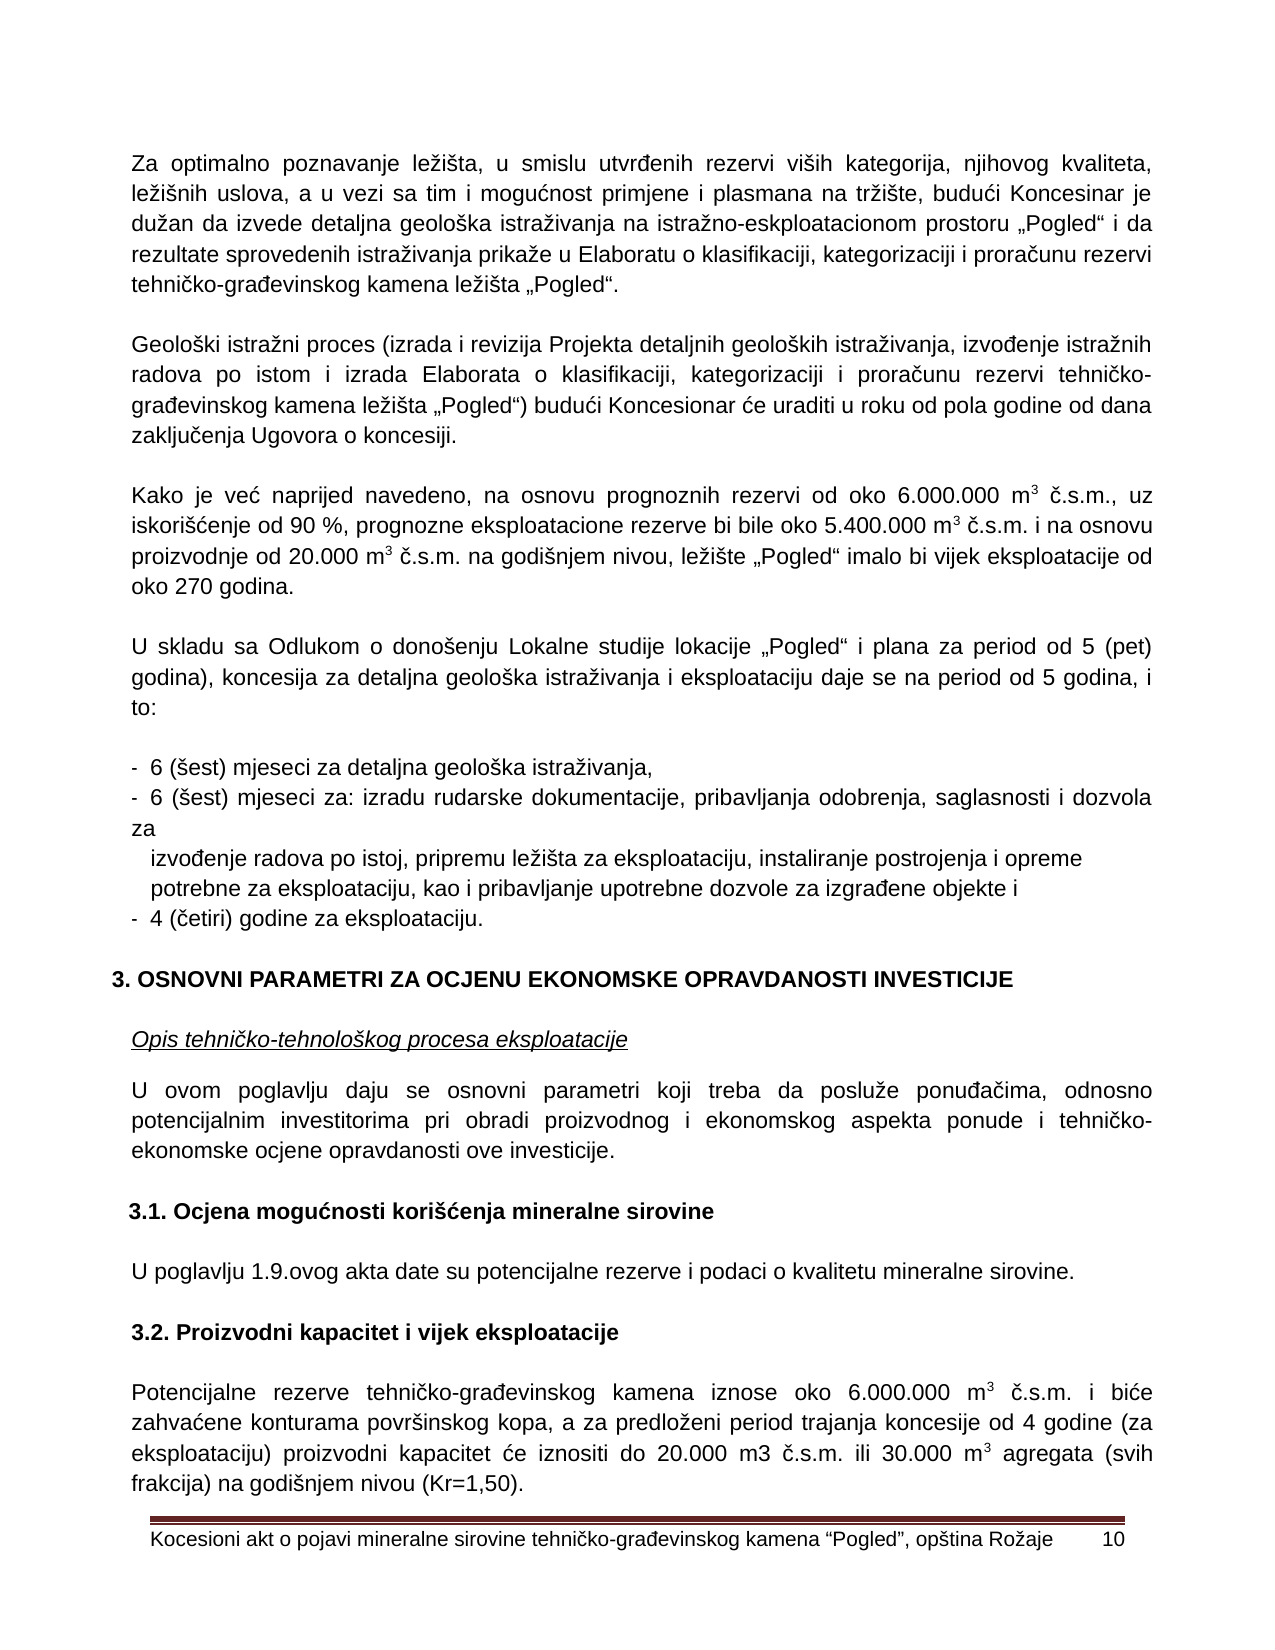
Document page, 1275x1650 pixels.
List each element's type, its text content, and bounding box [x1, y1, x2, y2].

text U poglavlju 1.9.ovog akta date su potencijalne rezerve i podaci o kvalitetu mineralne sirovine. [131, 1258, 1153, 1285]
list 6 (šest) mjeseci za: izradu rudarske dokumentacije, pribavljanja odobrenja, saglasnosti i dozvola za [131, 784, 1153, 841]
subtitle 3.1. Ocjena mogućnosti korišćenja mineralne sirovine [71, 1198, 1153, 1224]
list izvođenje radova po istoj, pripremu ležišta za eksploataciju, instaliranje postrojenja i opreme [131, 845, 1153, 871]
text U skladu sa Odlukom o donošenju Lokalne studije lokacije „Pogled“ i plana za period od 5 (pet) godina), koncesija za detaljna geološka istraživanja i eksploataciju daje se na period od 5 godina, i to: [131, 633, 1153, 720]
text Za optimalno poznavanje ležišta, u smislu utvrđenih rezervi viših kategorija, njihovog kvaliteta, ležišnih uslova, a u vezi sa tim i mogućnost primjene i plasmana na tržište, budući Koncesinar je dužan da izvede detaljna geološka istraživanja na istražno-eskploatacionom prostoru „Pogled“ i da rezultate sprovedenih istraživanja prikaže u Elaboratu o klasifikaciji, kategorizaciji i proračunu rezervi tehničko-građevinskog kamena ležišta „Pogled“. [131, 150, 1153, 297]
text U ovom poglavlju daju se osnovni parametri koji treba da posluže ponuđačima, odnosno potencijalnim investitorima pri obradi proizvodnog i ekonomskog aspekta ponude i tehničko-ekonomske ocjene opravdanosti ove investicije. [131, 1077, 1153, 1164]
text Kako je već naprijed navedeno, na osnovu prognoznih rezervi od oko 6.000.000 m3 č.s.m., uz iskorišćenje od 90 %, prognozne eksploatacione rezerve bi bile oko 5.400.000 m3 č.s.m. i na osnovu proizvodnje od 20.000 m3 č.s.m. na godišnjem nivou, ležište „Pogled“ imalo bi vijek eksploatacije od oko 270 godina. [131, 482, 1153, 599]
subtitle 3.2. Proizvodni kapacitet i vijek eksploatacije [131, 1319, 1153, 1345]
list Opis tehničko-tehnološkog procesa eksploatacije [131, 1026, 1153, 1052]
list 6 (šest) mjeseci za detaljna geološka istraživanja, [131, 754, 1153, 781]
list potrebne za eksploataciju, kao i pribavljanje upotrebne dozvole za izgrađene objekte i [131, 875, 1153, 901]
text Geološki istražni proces (izrada i revizija Projekta detaljnih geoloških istraživanja, izvođenje istražnih radova po istom i izrada Elaborata o klasifikaciji, kategorizaciji i proračunu rezervi tehničko-građevinskog kamena ležišta „Pogled“) budući Koncesionar će uraditi u roku od pola godine od dana zaključenja Ugovora o koncesiji. [131, 331, 1153, 448]
text Potencijalne rezerve tehničko-građevinskog kamena iznose oko 6.000.000 m3 č.s.m. i biće zahvaćene konturama površinskog kopa, a za predloženi period trajanja koncesije od 4 godine (za eksploataciju) proizvodni kapacitet će iznositi do 20.000 m3 č.s.m. ili 30.000 m3 agregata (svih frakcija) na godišnjem nivou (Kr=1,50). [131, 1379, 1153, 1496]
subtitle 3. OSNOVNI PARAMETRI ZA OCJENU EKONOMSKE OPRAVDANOSTI INVESTICIJE [86, 966, 1153, 992]
list 4 (četiri) godine za eksploataciju. [131, 905, 1153, 932]
